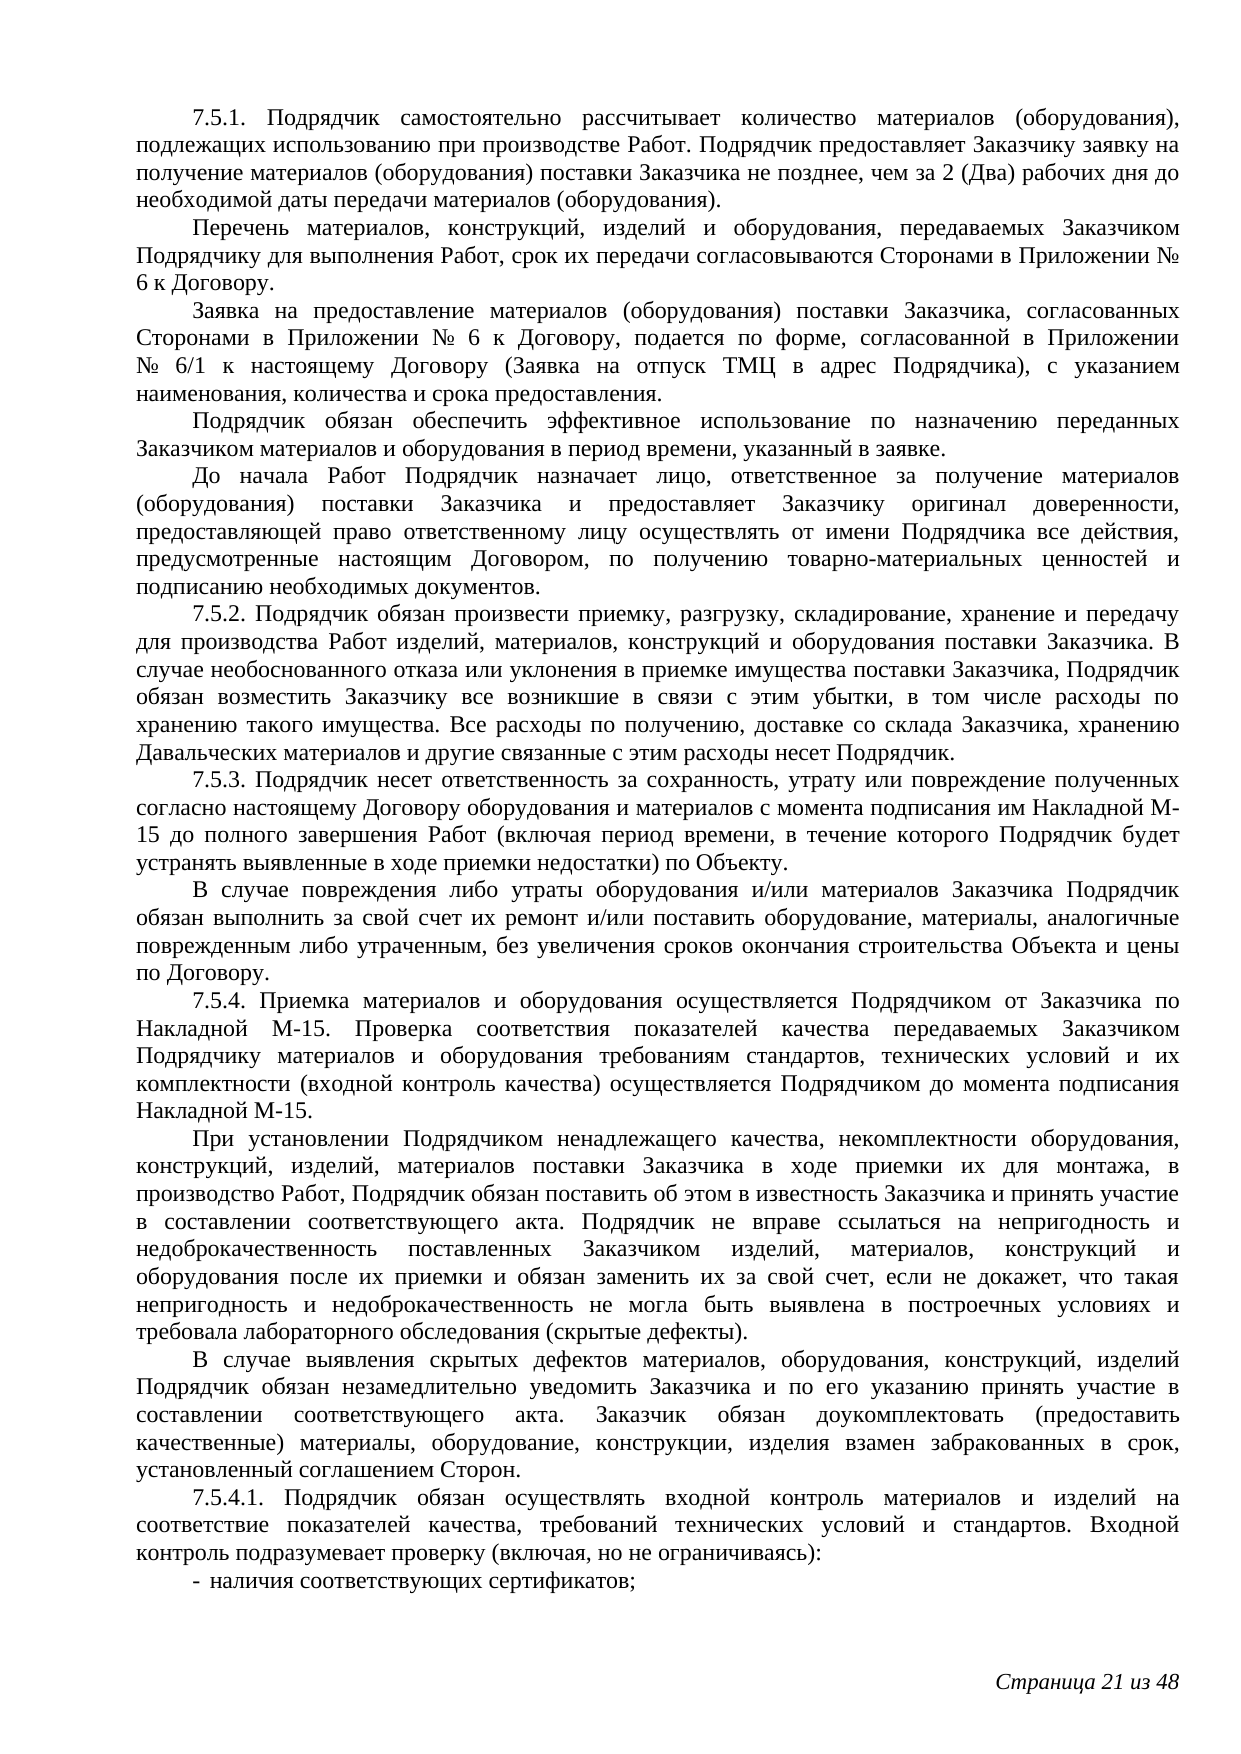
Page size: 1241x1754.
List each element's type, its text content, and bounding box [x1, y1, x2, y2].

text Заявка на предоставление материалов (оборудования) поставки Заказчика, согласованных Сторонами в Приложении № 6 к Договору, подается по форме, согласованной в Приложении № 6/1 к настоящему Договору (Заявка на отпуск ТМЦ в адрес Подрядчика), с указанием наименования, количества и срока предоставления. [136, 296, 1181, 406]
text В случае выявления скрытых дефектов материалов, оборудования, конструкций, изделий Подрядчик обязан незамедлительно уведомить Заказчика и по его указанию принять участие в составлении соответствующего акта. Заказчик обязан доукомплектовать (предоставить качественные) материалы, оборудование, конструкции, изделия взамен забракованных в срок, установленный соглашением Сторон. [136, 1345, 1181, 1483]
text Подрядчик обязан обеспечить эффективное использование по назначению переданных Заказчиком материалов и оборудования в период времени, указанный в заявке. [136, 406, 1181, 461]
text При установлении Подрядчиком ненадлежащего качества, некомплектности оборудования, конструкций, изделий, материалов поставки Заказчика в ходе приемки их для монтажа, в производство Работ, Подрядчик обязан поставить об этом в известность Заказчика и принять участие в составлении соответствующего акта. Подрядчик не вправе ссылаться на непригодность и недоброкачественность поставленных Заказчиком изделий, материалов, конструкций и оборудования после их приемки и обязан заменить их за свой счет, если не докажет, что такая непригодность и недоброкачественность не могла быть выявлена в построечных условиях и требовала лабораторного обследования (скрытые дефекты). [136, 1124, 1181, 1345]
text Перечень материалов, конструкций, изделий и оборудования, передаваемых Заказчиком Подрядчику для выполнения Работ, срок их передачи согласовываются Сторонами в Приложении № 6 к Договору. [136, 213, 1181, 296]
text 7.5.3. Подрядчик несет ответственность за сохранность, утрату или повреждение полученных согласно настоящему Договору оборудования и материалов с момента подписания им Накладной М-15 до полного завершения Работ (включая период времени, в течение которого Подрядчик будет устранять выявленные в ходе приемки недостатки) по Объекту. [136, 765, 1181, 876]
text В случае повреждения либо утраты оборудования и/или материалов Заказчика Подрядчик обязан выполнить за свой счет их ремонт и/или поставить оборудование, материалы, аналогичные поврежденным либо утраченным, без увеличения сроков окончания строительства Объекта и цены по Договору. [136, 876, 1181, 986]
text 7.5.4. Приемка материалов и оборудования осуществляется Подрядчиком от Заказчика по Накладной М-15. Проверка соответствия показателей качества передаваемых Заказчиком Подрядчику материалов и оборудования требованиям стандартов, технических условий и их комплектности (входной контроль качества) осуществляется Подрядчиком до момента подписания Накладной М-15. [136, 986, 1181, 1124]
text До начала Работ Подрядчик назначает лицо, ответственное за получение материалов (оборудования) поставки Заказчика и предоставляет Заказчику оригинал доверенности, предоставляющей право ответственному лицу осуществлять от имени Подрядчика все действия, предусмотренные настоящим Договором, по получению товарно-материальных ценностей и подписанию необходимых документов. [136, 461, 1181, 599]
text 7.5.2. Подрядчик обязан произвести приемку, разгрузку, складирование, хранение и передачу для производства Работ изделий, материалов, конструкций и оборудования поставки Заказчика. В случае необоснованного отказа или уклонения в приемке имущества поставки Заказчика, Подрядчик обязан возместить Заказчику все возникшие в связи с этим убытки, в том числе расходы по хранению такого имущества. Все расходы по получению, доставке со склада Заказчика, хранению Давальческих материалов и другие связанные с этим расходы несет Подрядчик. [136, 599, 1181, 765]
text 7.5.1. Подрядчик самостоятельно рассчитывает количество материалов (оборудования), подлежащих использованию при производстве Работ. Подрядчик предоставляет Заказчику заявку на получение материалов (оборудования) поставки Заказчика не позднее, чем за 2 (Два) рабочих дня до необходимой даты передачи материалов (оборудования). [136, 103, 1181, 213]
text 7.5.4.1. Подрядчик обязан осуществлять входной контроль материалов и изделий на соответствие показателей качества, требований технических условий и стандартов. Входной контроль подразумевает проверку (включая, но не ограничиваясь): [136, 1483, 1181, 1566]
text - наличия соответствующих сертификатов; [136, 1566, 1181, 1593]
